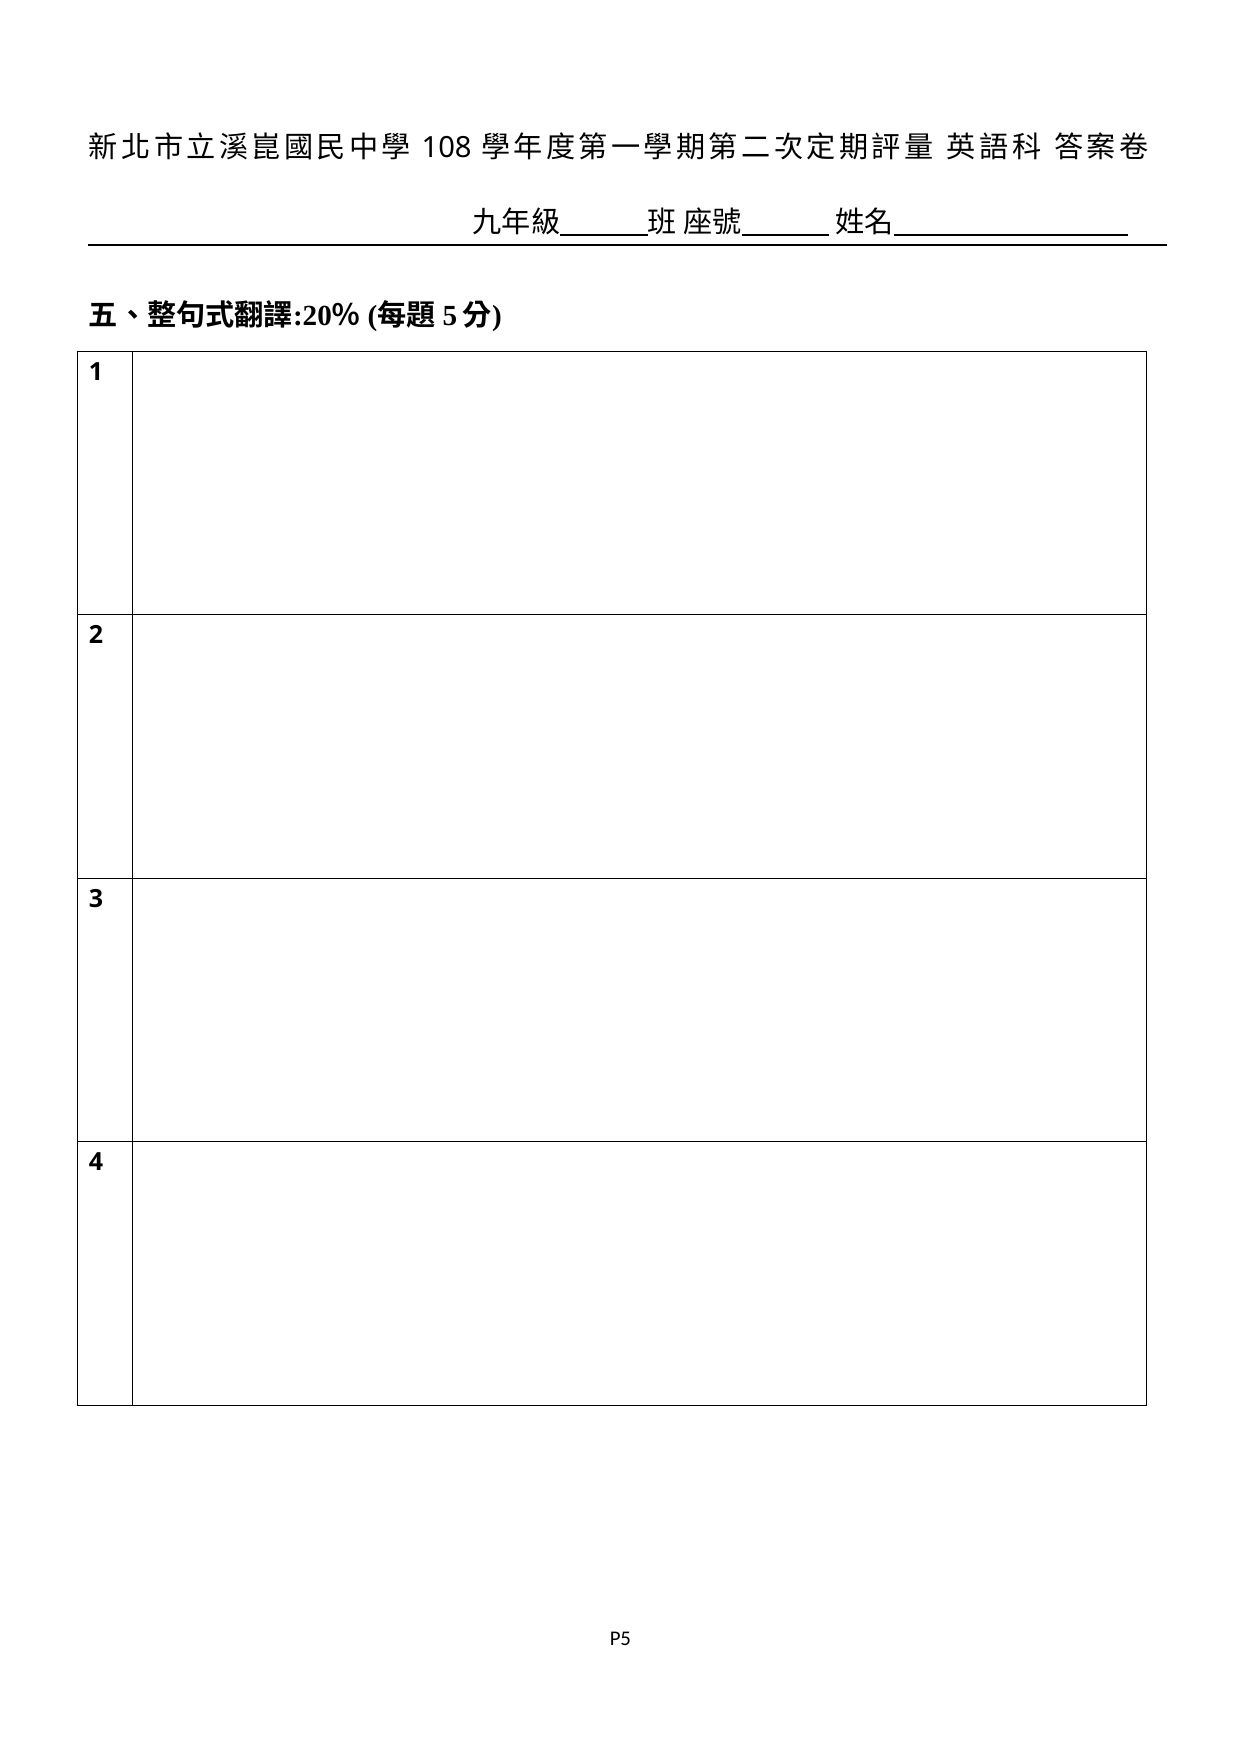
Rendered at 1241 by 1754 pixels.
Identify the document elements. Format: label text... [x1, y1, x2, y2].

text 新北市立溪崑國民中學108學年度第一學期第二次定期評量 英語科 答案卷 [89, 107, 1152, 182]
table_cell 3 [78, 879, 132, 1141]
table_cell [133, 615, 1146, 878]
table_header [133, 352, 1146, 614]
table_cell 4 [78, 1142, 132, 1405]
text 九年級 班 座號 姓名 [472, 182, 1152, 244]
table_cell [133, 1142, 1146, 1405]
table_cell [133, 879, 1146, 1141]
table_header 1 [78, 352, 132, 614]
table_cell 2 [78, 615, 132, 878]
text 五、整句式翻譯:20％ (每題 5分) [89, 276, 1152, 351]
